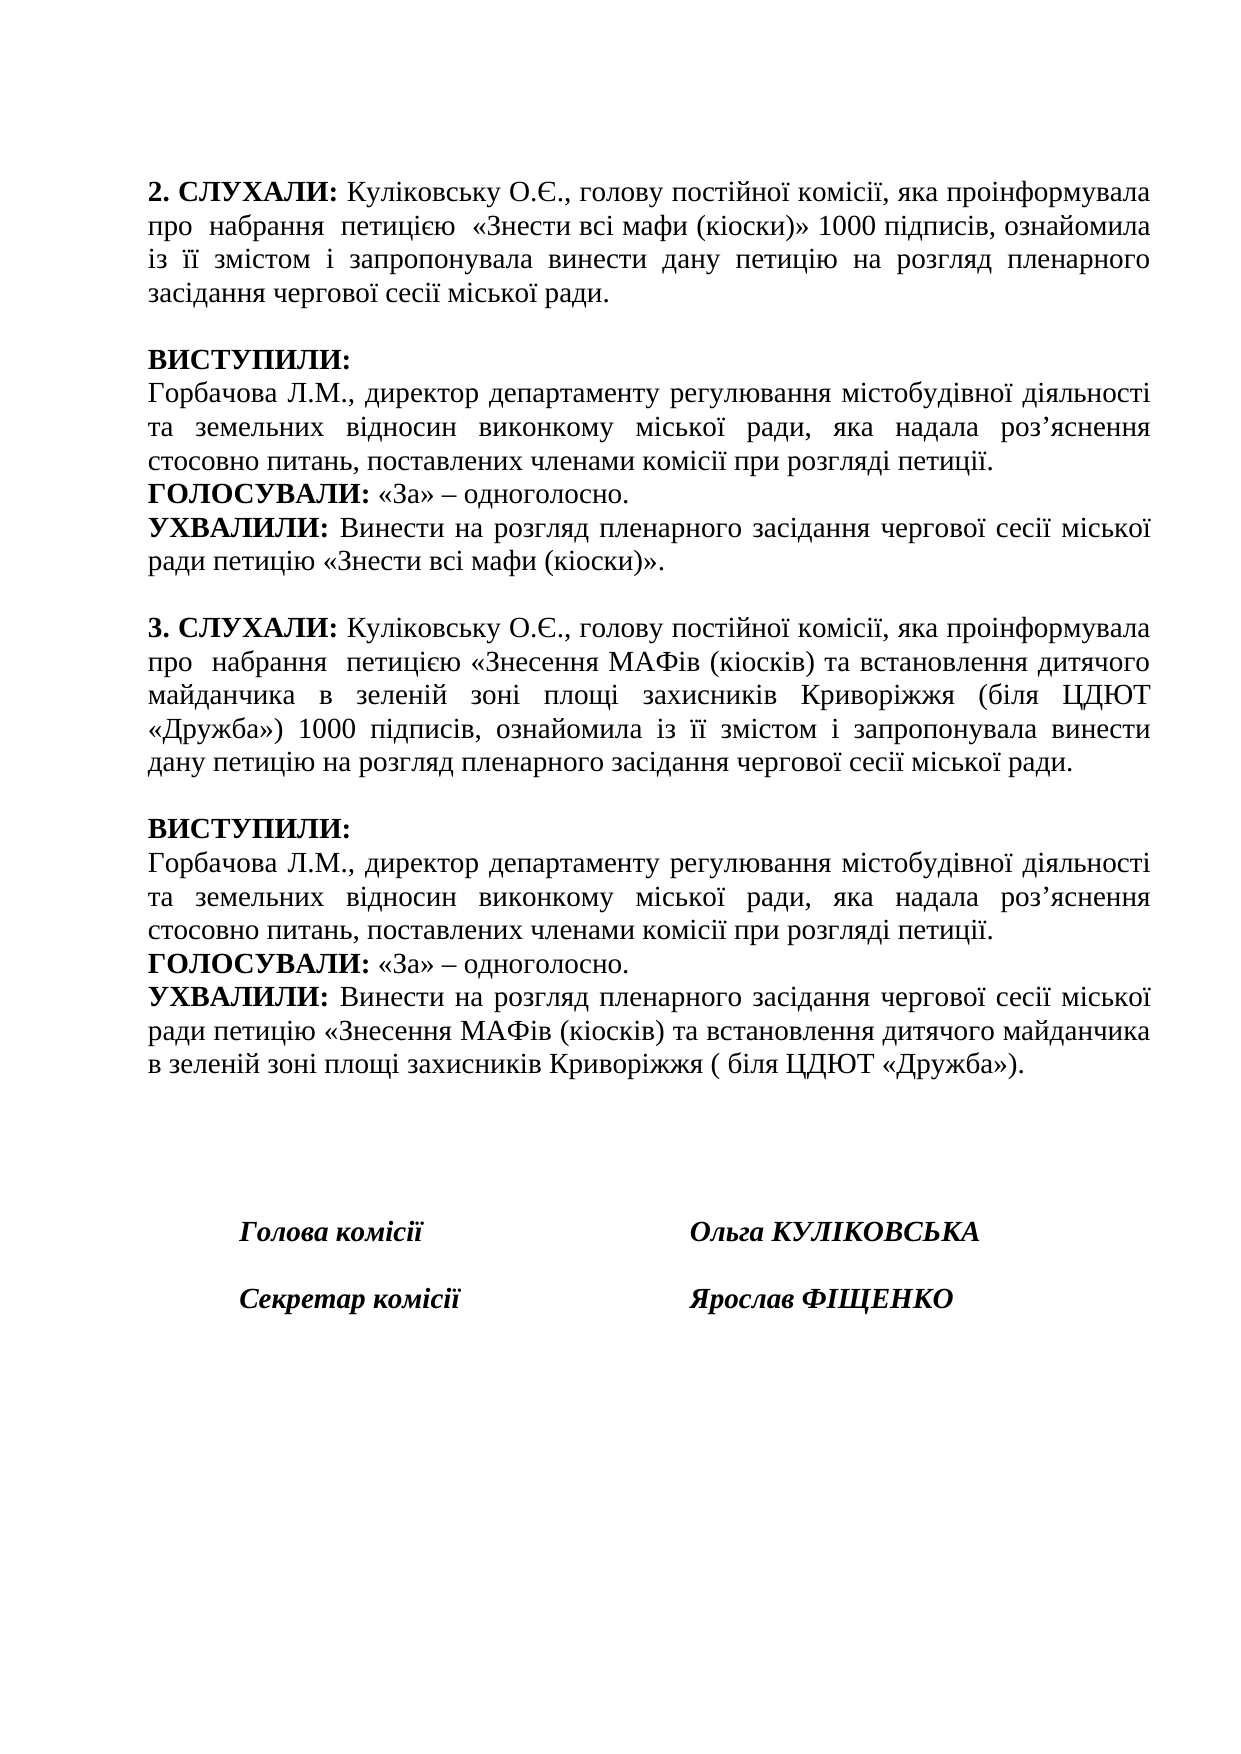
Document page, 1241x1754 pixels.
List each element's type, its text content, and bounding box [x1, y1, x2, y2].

text УХВАЛИЛИ: Винести на розгляд пленарного засідання чергової сесії міської ради петицію «Знести всі мафи (кіоски)». [148, 510, 1152, 577]
table_header Голова комісії [228, 1181, 678, 1281]
text ВИСТУПИЛИ: [148, 342, 1152, 376]
text 3. СЛУХАЛИ: Куліковську О.Є., голову постійної комісії, яка проінформувала про набрання петицією «Знесення МАФів (кіосків) та встановлення дитячого майданчика в зеленій зоні площі захисників Криворіжжя (біля ЦДЮТ «Дружба») 1000 підписів, ознайомила із її змістом і запропонувала винести дану петицію на розгляд пленарного засідання чергової сесії міської ради. [148, 610, 1152, 778]
table_cell Ярослав ФІЩЕНКО [678, 1281, 1071, 1315]
text ВИСТУПИЛИ: [148, 812, 1152, 845]
text 2. СЛУХАЛИ: Куліковську О.Є., голову постійної комісії, яка проінформувала про набрання петицією «Знести всі мафи (кіоски)» 1000 підписів, ознайомила із її змістом і запропонувала винести дану петицію на розгляд пленарного засідання чергової сесії міської ради. [148, 174, 1152, 308]
table_cell Секретар комісії [228, 1281, 678, 1315]
text УХВАЛИЛИ: Винести на розгляд пленарного засідання чергової сесії міської ради петицію «Знесення МАФів (кіосків) та встановлення дитячого майданчика в зеленій зоні площі захисників Криворіжжя ( біля ЦДЮТ «Дружба»). [148, 979, 1152, 1080]
table_header Ольга КУЛІКОВСЬКА [678, 1181, 1071, 1281]
text ГОЛОСУВАЛИ: «За» – одноголосно. [148, 476, 1152, 510]
text ГОЛОСУВАЛИ: «За» – одноголосно. [148, 946, 1152, 979]
